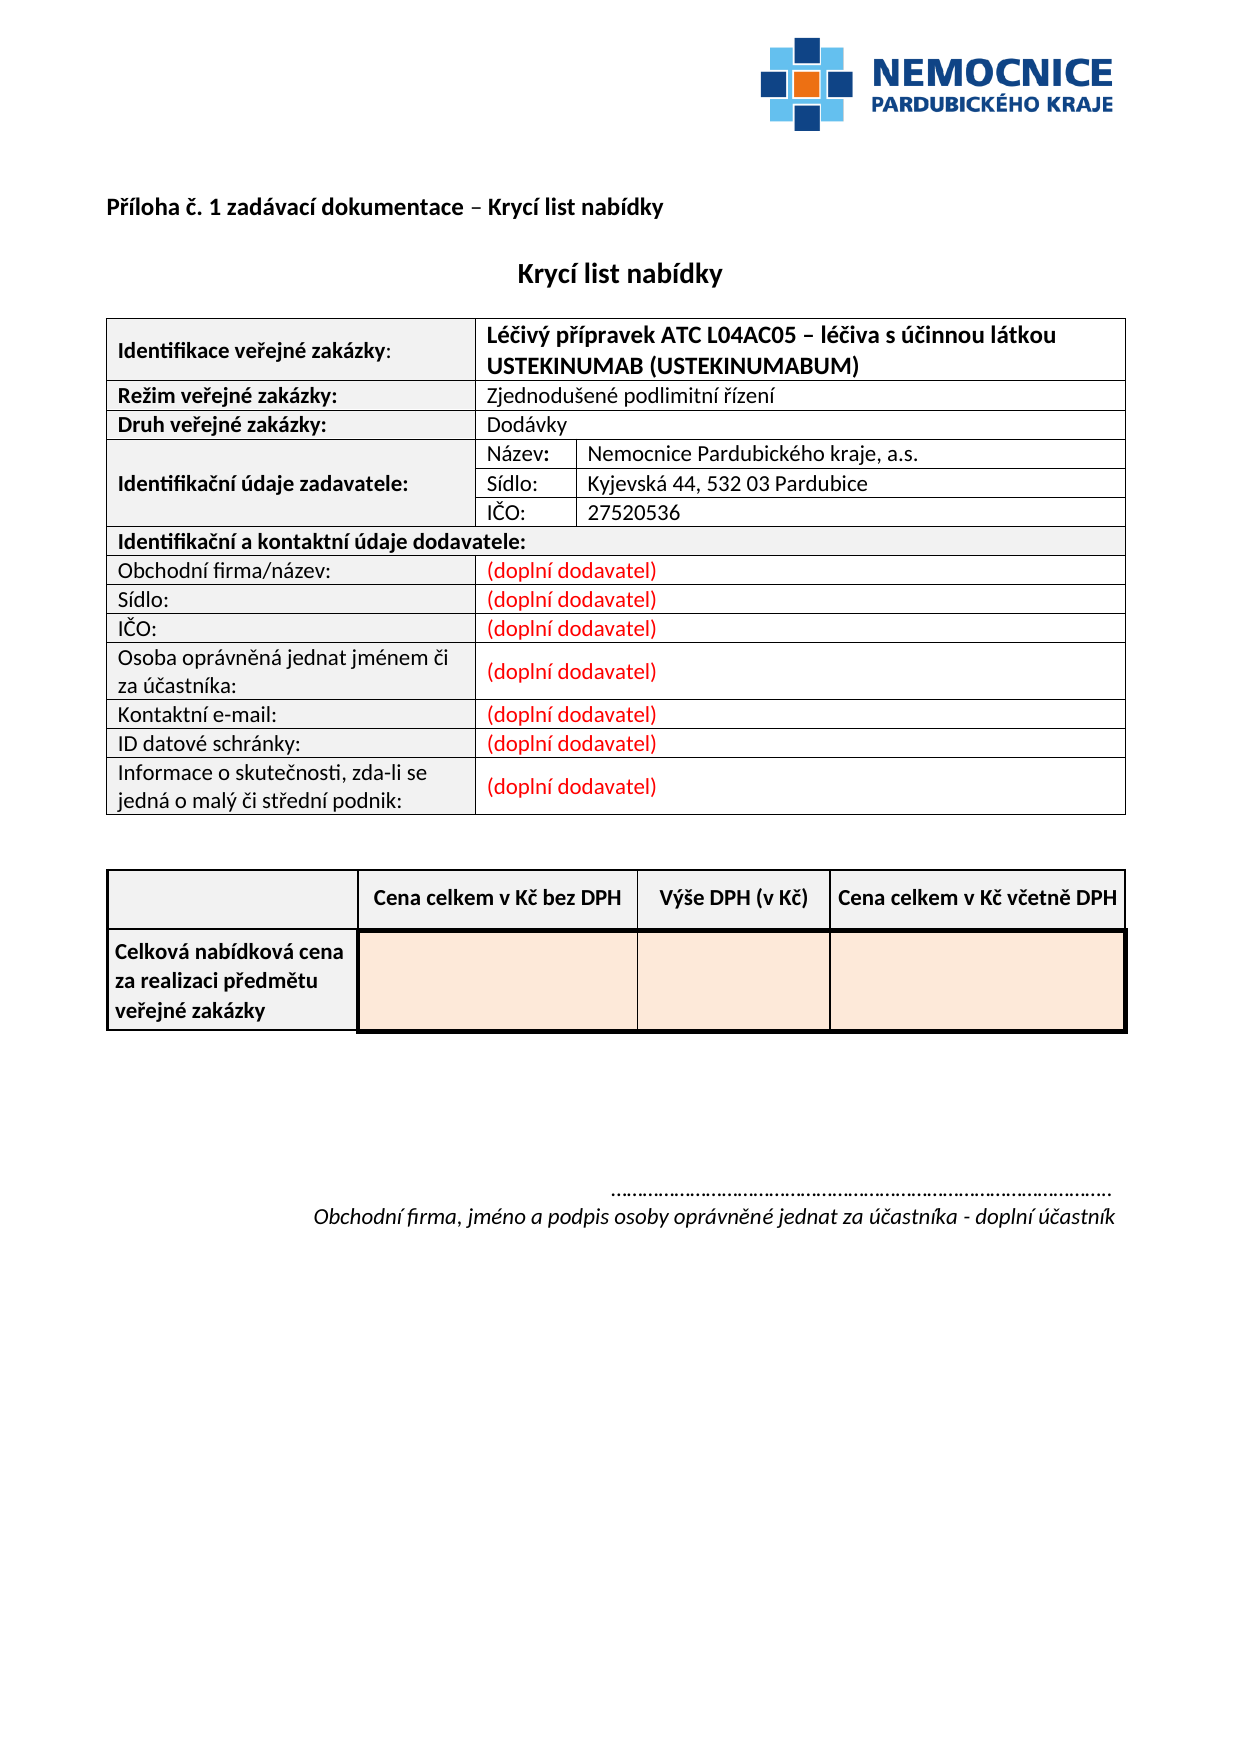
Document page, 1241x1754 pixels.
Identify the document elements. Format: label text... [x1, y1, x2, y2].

table_header Cena celkem v Kč včetně DPH [831, 871, 1124, 928]
text Příloha č. 1 zadávací dokumentace – Krycí list nabídky [106, 191, 1134, 222]
table_cell Identifikační údaje zadavatele: [107, 440, 475, 526]
table_cell [831, 933, 1123, 1029]
table_cell [638, 933, 829, 1029]
table_cell (doplní dodavatel) [476, 729, 1125, 757]
table_cell (doplní dodavatel) [476, 614, 1125, 642]
table_cell Sídlo: [107, 585, 475, 613]
text Obchodní firma, jméno a podpis osoby oprávněné jednat za účastníka - doplní účastník [106, 1202, 1134, 1230]
table_cell Identifikační a kontaktní údaje dodavatele: [107, 527, 1125, 555]
table_header Cena celkem v Kč bez DPH [359, 871, 637, 928]
table_header Léčivý přípravek ATC L04AC05 – léčiva s účinnou látkou USTEKINUMAB (USTEKINUMABUM) [476, 319, 1125, 380]
table_cell 27520536 [577, 498, 1125, 526]
table_cell Nemocnice Pardubického kraje, a.s. [577, 440, 1125, 468]
table_cell Režim veřejné zakázky: [107, 381, 475, 409]
table_cell Sídlo: [476, 469, 576, 497]
table_cell Název: [476, 440, 576, 468]
table_cell (doplní dodavatel) [476, 585, 1125, 613]
text ………………………………………………………………………………….. [106, 1174, 1134, 1202]
table_cell Kontaktní e-mail: [107, 700, 475, 728]
text Krycí list nabídky [106, 255, 1134, 290]
table_cell ID datové schránky: [107, 729, 475, 757]
table_cell (doplní dodavatel) [476, 556, 1125, 584]
table_cell Informace o skutečnosti, zda-li se jedná o malý či střední podnik: [107, 758, 475, 814]
table_header Výše DPH (v Kč) [638, 871, 829, 928]
table_cell Druh veřejné zakázky: [107, 411, 475, 438]
picture [759, 37, 1113, 132]
table_cell [360, 933, 637, 1029]
table_cell Dodávky [476, 411, 1125, 438]
table_header [109, 871, 357, 928]
table_cell Obchodní firma/název: [107, 556, 475, 584]
table_cell Kyjevská 44, 532 03 Pardubice [577, 469, 1125, 497]
table_header Identifikace veřejné zakázky: [107, 319, 475, 380]
table_cell Celková nabídková cena za realizaci předmětu veřejné zakázky [109, 930, 356, 1029]
table_cell (doplní dodavatel) [476, 758, 1125, 814]
table_cell Osoba oprávněná jednat jménem či za účastníka: [107, 643, 475, 699]
table_cell IČO: [476, 498, 576, 526]
table_cell (doplní dodavatel) [476, 643, 1125, 699]
table_cell Zjednodušené podlimitní řízení [476, 381, 1125, 409]
table_cell (doplní dodavatel) [476, 700, 1125, 728]
table_cell IČO: [107, 614, 475, 642]
